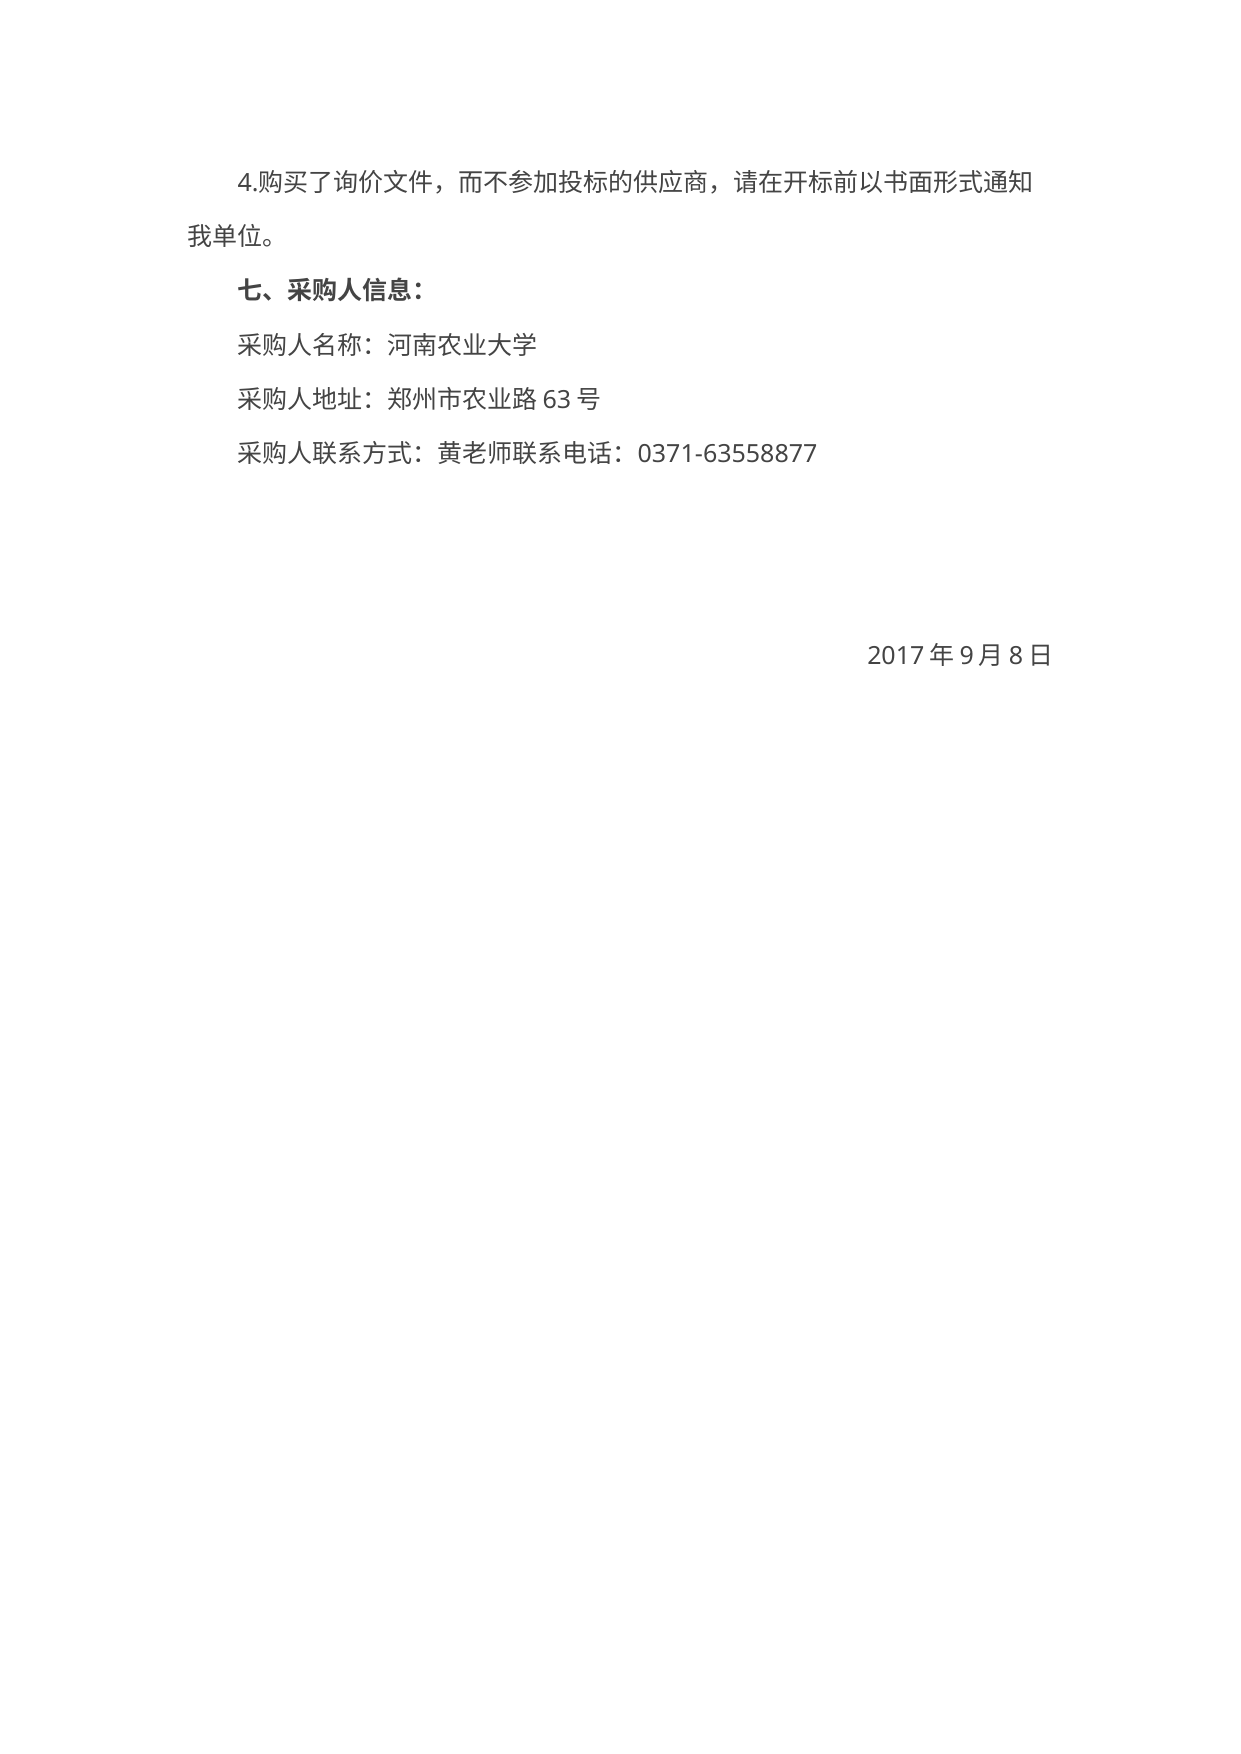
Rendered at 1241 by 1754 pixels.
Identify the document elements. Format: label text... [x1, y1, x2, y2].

text 2017年9月8日 [187, 621, 1053, 686]
text 采购人名称：河南农业大学 [187, 325, 1053, 361]
text 采购人联系方式：黄老师联系电话：0371-63558877 [187, 434, 1053, 470]
text 采购人地址：郑州市农业路63号 [187, 379, 1053, 416]
text 七、采购人信息： [187, 271, 1053, 307]
text 4.购买了询价文件，而不参加投标的供应商，请在开标前以书面形式通知我单位。 [187, 162, 1053, 253]
